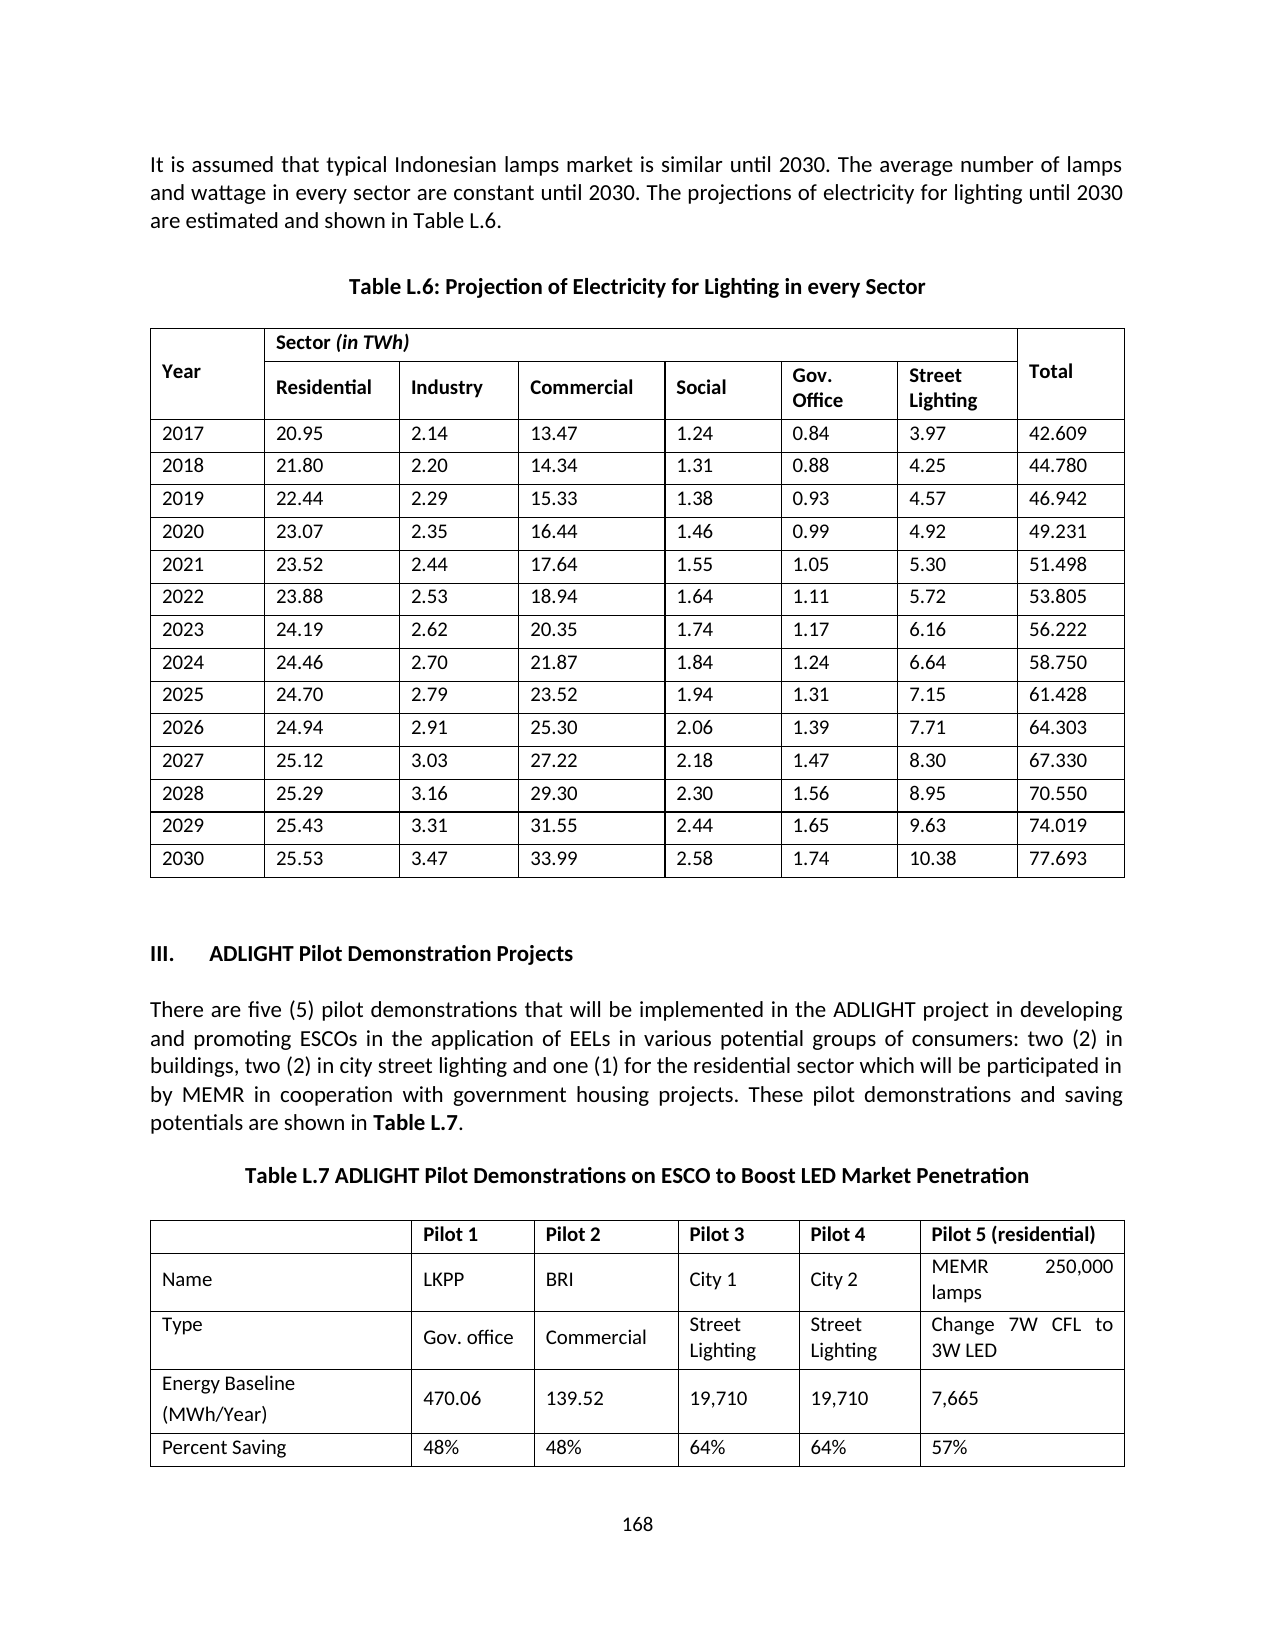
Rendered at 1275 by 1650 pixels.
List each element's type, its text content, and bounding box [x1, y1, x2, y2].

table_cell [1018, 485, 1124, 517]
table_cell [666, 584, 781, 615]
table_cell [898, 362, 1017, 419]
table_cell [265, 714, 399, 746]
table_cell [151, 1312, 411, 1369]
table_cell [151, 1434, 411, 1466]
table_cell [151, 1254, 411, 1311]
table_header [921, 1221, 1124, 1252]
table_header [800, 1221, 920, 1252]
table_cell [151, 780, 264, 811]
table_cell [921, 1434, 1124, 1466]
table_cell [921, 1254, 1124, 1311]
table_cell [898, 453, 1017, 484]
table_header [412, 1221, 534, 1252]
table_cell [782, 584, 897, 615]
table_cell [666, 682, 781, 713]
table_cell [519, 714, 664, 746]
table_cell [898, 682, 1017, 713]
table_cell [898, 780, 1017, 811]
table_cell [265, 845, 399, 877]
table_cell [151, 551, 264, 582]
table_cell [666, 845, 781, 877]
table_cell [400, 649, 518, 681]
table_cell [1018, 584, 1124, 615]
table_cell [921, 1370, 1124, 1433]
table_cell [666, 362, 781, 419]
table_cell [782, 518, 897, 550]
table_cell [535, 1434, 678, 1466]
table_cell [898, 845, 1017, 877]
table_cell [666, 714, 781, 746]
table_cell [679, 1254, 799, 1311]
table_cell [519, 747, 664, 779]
text There are five (5) pilot demonstrations that will be implemented in the ADLIGHT project in developing and promoting ESCOs in the application of EELs in various potential groups of consumers: two (2) in buildings, two (2) in city street lighting and one (1) for the residential sector which will be participated in by MEMR in cooperation with government housing projects. These pilot demonstrations and saving potentials are shown in Table L.7. [150, 996, 1125, 1136]
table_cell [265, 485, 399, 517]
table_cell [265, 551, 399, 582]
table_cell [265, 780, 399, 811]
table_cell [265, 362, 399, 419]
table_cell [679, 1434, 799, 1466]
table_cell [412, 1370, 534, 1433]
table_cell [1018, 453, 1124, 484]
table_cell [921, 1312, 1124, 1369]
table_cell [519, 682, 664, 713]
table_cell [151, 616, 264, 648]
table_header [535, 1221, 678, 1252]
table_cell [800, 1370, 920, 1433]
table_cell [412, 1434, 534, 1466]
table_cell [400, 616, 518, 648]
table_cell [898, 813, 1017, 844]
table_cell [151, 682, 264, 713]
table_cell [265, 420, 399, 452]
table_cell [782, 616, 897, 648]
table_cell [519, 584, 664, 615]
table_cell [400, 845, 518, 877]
text Table L.7 ADLIGHT Pilot Demonstrations on ESCO to Boost LED Market Penetration [150, 1161, 1125, 1189]
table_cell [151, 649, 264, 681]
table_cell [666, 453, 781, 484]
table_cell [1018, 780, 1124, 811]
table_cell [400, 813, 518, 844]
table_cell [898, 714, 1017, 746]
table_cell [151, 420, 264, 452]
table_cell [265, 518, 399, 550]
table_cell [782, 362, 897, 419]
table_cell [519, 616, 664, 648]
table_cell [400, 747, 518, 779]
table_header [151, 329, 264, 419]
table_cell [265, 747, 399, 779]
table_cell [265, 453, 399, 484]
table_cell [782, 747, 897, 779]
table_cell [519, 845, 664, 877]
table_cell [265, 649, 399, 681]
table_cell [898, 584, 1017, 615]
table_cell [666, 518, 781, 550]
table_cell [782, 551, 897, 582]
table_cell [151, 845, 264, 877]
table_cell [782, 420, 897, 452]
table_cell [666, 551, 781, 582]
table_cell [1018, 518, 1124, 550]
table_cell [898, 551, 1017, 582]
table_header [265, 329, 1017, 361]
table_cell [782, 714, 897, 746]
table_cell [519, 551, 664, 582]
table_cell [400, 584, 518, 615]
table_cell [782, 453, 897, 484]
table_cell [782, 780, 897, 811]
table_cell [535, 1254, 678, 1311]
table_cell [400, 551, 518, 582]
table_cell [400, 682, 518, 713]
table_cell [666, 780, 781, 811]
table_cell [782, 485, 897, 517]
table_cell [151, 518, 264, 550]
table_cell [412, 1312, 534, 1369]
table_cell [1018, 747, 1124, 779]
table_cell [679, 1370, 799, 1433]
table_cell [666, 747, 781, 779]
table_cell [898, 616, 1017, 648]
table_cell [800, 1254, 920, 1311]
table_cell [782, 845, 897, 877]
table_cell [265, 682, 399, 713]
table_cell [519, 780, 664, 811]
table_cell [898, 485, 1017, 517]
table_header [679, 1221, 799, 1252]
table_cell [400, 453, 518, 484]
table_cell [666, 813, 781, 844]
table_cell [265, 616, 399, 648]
text It is assumed that typical Indonesian lamps market is similar until 2030. The average number of lamps and wattage in every sector are constant until 2030. The projections of electricity for lighting until 2030 are estimated and shown in Table L.6. [150, 150, 1125, 234]
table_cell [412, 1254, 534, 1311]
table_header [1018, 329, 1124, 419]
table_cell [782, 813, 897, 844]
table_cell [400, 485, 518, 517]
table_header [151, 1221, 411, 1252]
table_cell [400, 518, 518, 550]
list ADLIGHT Pilot Demonstration Projects [150, 939, 1125, 967]
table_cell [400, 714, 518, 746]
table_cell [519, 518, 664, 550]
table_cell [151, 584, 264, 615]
text Table L.6: Projection of Electricity for Lighting in every Sector [150, 272, 1125, 300]
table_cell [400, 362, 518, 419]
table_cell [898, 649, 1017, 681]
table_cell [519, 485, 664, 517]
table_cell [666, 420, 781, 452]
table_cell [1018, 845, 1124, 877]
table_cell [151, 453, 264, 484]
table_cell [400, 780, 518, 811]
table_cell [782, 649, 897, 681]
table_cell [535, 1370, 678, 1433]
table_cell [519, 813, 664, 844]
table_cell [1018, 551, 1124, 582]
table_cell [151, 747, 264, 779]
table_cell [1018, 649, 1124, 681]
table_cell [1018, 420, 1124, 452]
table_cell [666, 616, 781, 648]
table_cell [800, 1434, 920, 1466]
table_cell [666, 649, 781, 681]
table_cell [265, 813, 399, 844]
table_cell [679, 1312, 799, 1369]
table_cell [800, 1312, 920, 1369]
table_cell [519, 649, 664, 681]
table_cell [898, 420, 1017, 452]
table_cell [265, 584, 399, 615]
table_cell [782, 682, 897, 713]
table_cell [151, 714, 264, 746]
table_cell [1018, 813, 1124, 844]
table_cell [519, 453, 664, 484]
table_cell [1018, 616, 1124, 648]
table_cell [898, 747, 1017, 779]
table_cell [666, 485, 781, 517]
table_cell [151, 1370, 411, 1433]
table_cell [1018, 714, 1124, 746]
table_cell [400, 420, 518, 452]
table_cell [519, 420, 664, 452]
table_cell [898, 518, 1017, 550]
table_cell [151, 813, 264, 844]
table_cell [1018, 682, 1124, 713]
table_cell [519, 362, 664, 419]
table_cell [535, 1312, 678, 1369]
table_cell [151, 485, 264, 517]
